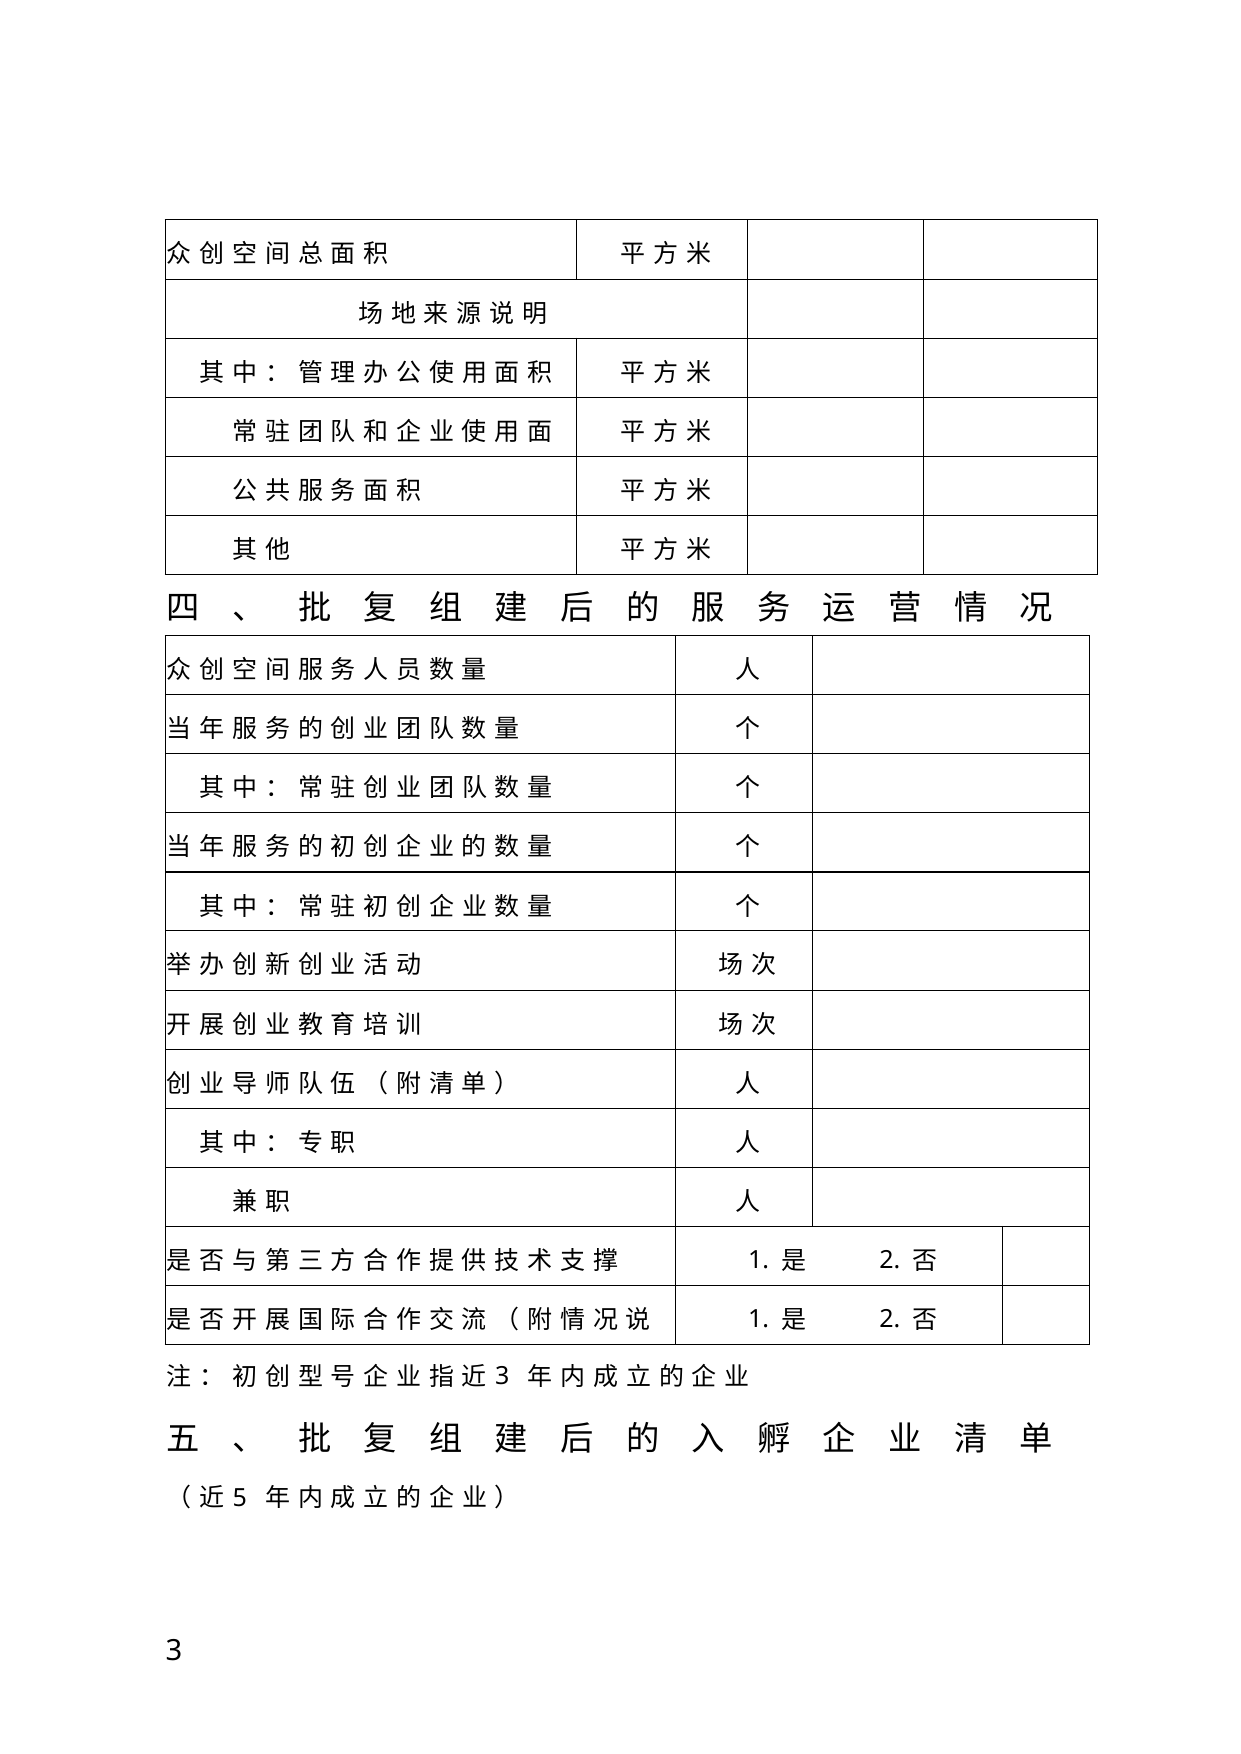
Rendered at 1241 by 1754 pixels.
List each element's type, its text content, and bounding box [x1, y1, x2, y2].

table_cell 人 [676, 1050, 812, 1108]
table_cell 1.是 2.否 [676, 1286, 1002, 1344]
table_cell 个 [676, 873, 812, 930]
text 五、批复组建后的入孵企业清单（近5年内成立的企业） [167, 1405, 1085, 1526]
table_cell 人 [676, 1168, 812, 1226]
table_cell 是否与第三方合作提供技术支撑（附情况说明） [166, 1227, 675, 1285]
table_cell [748, 220, 923, 278]
table_cell [1003, 1227, 1089, 1285]
table_cell 1.是 2.否 [676, 1227, 1002, 1285]
table_cell 场次 [676, 931, 812, 989]
table_cell 兼职 [166, 1168, 675, 1226]
table_cell 个 [676, 695, 812, 753]
table_cell 个 [676, 754, 812, 812]
table_cell 众创空间总面积 [166, 220, 576, 278]
table_cell [813, 931, 1089, 989]
table_cell 场次 [676, 991, 812, 1048]
table_cell 平方米 [577, 398, 747, 456]
text 注：初创型号企业指近3年内成立的企业 [167, 1345, 1085, 1405]
table_cell 常驻团队和企业使用面积 [166, 398, 576, 456]
table_cell [748, 339, 923, 397]
table_cell 其中：管理办公使用面积 [166, 339, 576, 397]
table_cell 公共服务面积 [166, 457, 576, 515]
table_cell 开展创业教育培训 [166, 991, 675, 1048]
table_cell 场地来源说明 [166, 280, 747, 337]
table_cell 个 [676, 813, 812, 871]
table_cell [1003, 1286, 1089, 1344]
table_cell [748, 398, 923, 456]
table_cell 人 [676, 1109, 812, 1167]
table_cell [813, 754, 1089, 812]
table_cell 举办创新创业活动 [166, 931, 675, 989]
table_cell 当年服务的创业团队数量 [166, 695, 675, 753]
table_cell [924, 220, 1097, 278]
table_cell 平方米 [577, 220, 747, 278]
text 四、批复组建后的服务运营情况 [167, 575, 1085, 635]
table_header 众创空间服务人员数量 [166, 636, 675, 694]
table_cell [924, 398, 1097, 456]
table_cell [748, 280, 923, 337]
table_cell [813, 695, 1089, 753]
table_header 人 [676, 636, 812, 694]
table_cell [813, 1050, 1089, 1108]
table_cell 是否开展国际合作交流（附情况说明） [166, 1286, 675, 1344]
table_cell [813, 873, 1089, 930]
table_cell [924, 280, 1097, 337]
table_cell [813, 813, 1089, 871]
table_cell 当年服务的初创企业的数量 [166, 813, 675, 871]
table_cell [813, 991, 1089, 1048]
table_cell 平方米 [577, 516, 747, 574]
table_cell 平方米 [577, 457, 747, 515]
table_cell [924, 339, 1097, 397]
table_header [813, 636, 1089, 694]
table_cell 其中：专职 [166, 1109, 675, 1167]
table_cell 创业导师队伍（附清单） [166, 1050, 675, 1108]
table_cell [748, 516, 923, 574]
table_cell 其中：常驻初创企业数量 [166, 873, 675, 930]
table_cell [924, 516, 1097, 574]
table_cell [924, 457, 1097, 515]
table_cell [748, 457, 923, 515]
table_cell 平方米 [577, 339, 747, 397]
table_cell 其中：常驻创业团队数量 [166, 754, 675, 812]
table_cell [813, 1109, 1089, 1167]
table_cell [813, 1168, 1089, 1226]
table_cell 其他 [166, 516, 576, 574]
